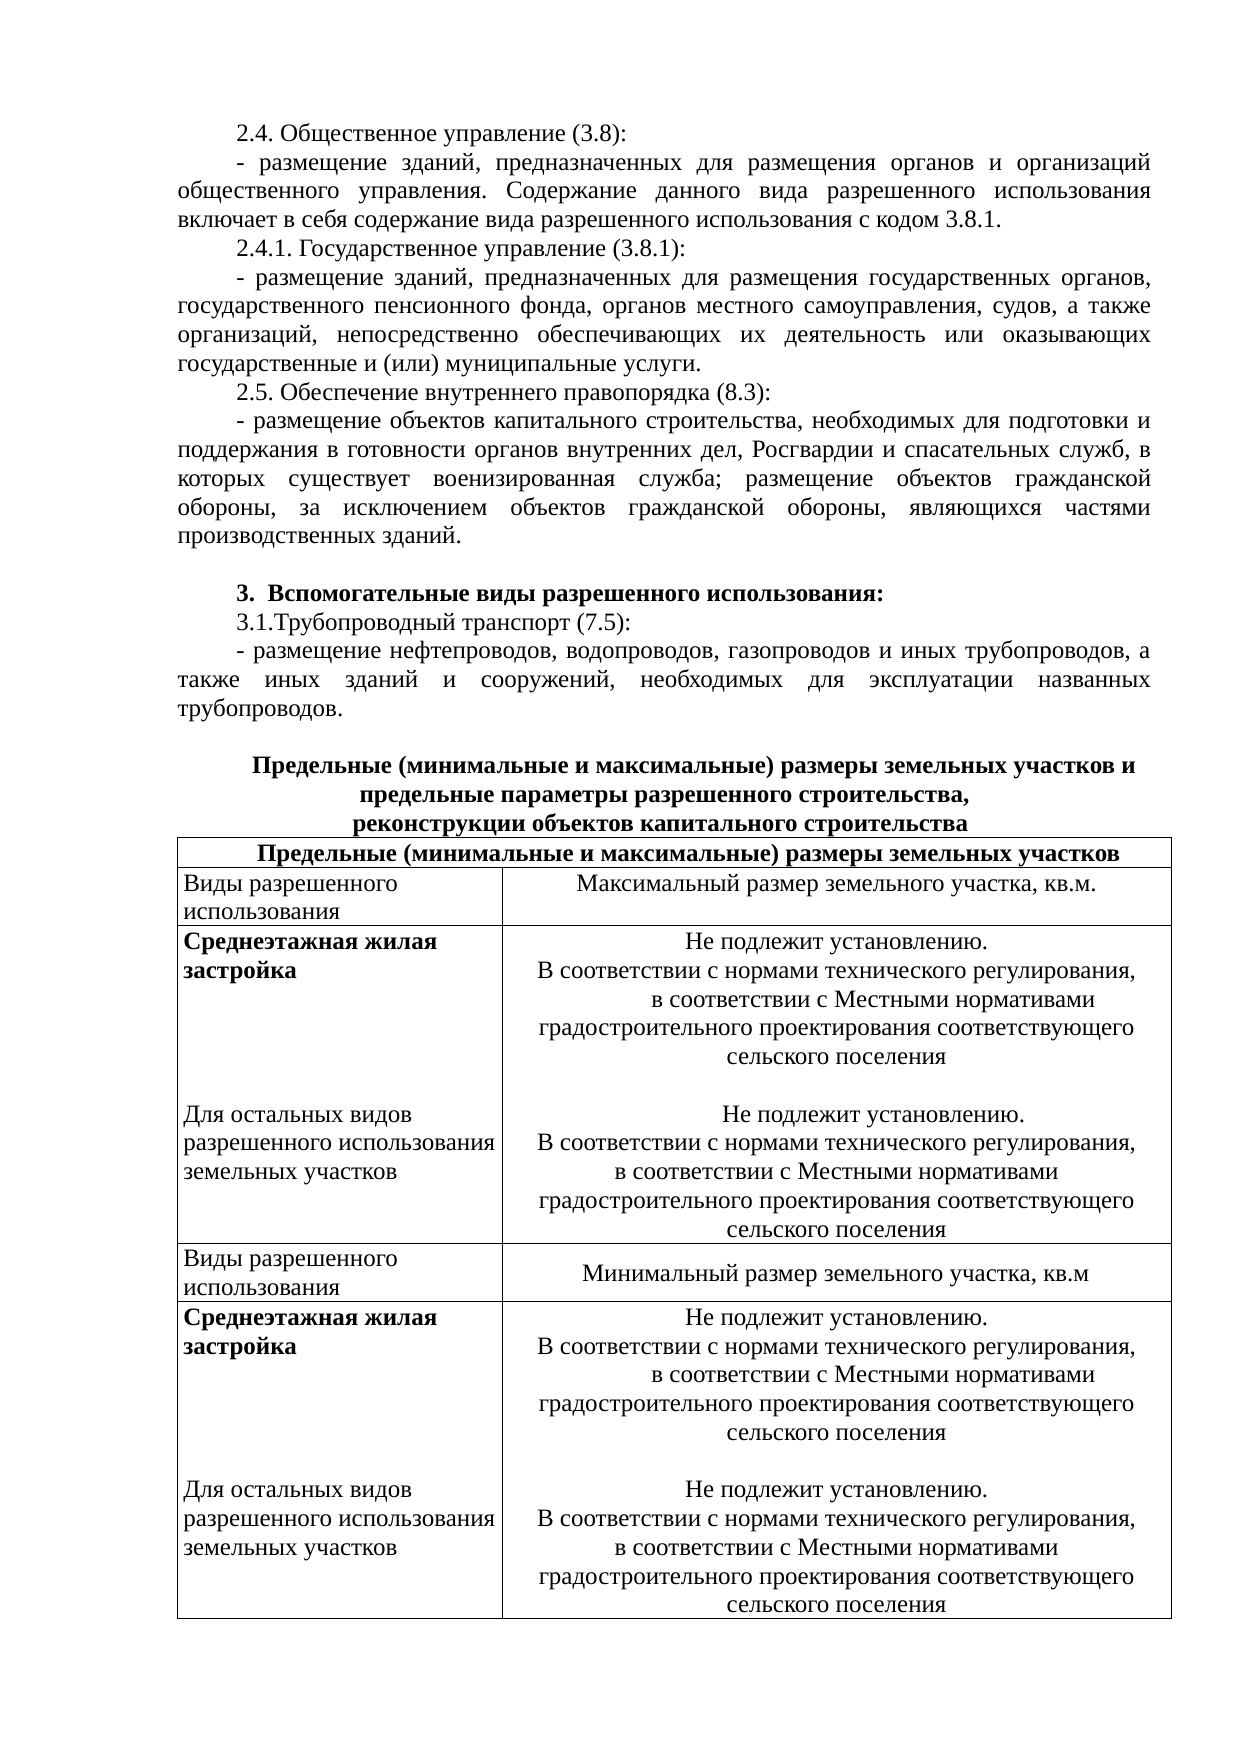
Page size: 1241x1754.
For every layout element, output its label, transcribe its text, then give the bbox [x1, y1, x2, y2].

text - размещение зданий, предназначенных для размещения государственных органов, государственного пенсионного фонда, органов местного самоуправления, судов, а также организаций, непосредственно обеспечивающих их деятельность или оказывающих государственные и (или) муниципальные услуги. [177, 262, 1152, 377]
text 3.1.Трубопроводный транспорт (7.5): [177, 607, 1152, 636]
table_cell Не подлежит установлению. В соответствии с нормами технического регулирования, в соответствии с Местными нормативами градостроительного проектирования соответствующего сельского поселения Не подлежит установлению. В соответствии с нормами технического регулирования, в соответствии с Местными нормативами градостроительного проектирования соответствующего сельского поселения [503, 1302, 1171, 1618]
table_cell Виды разрешенного использования [178, 868, 502, 925]
table_cell Среднеэтажная жилая застройка Для остальных видов разрешенного использования земельных участков [178, 926, 502, 1242]
table_cell Виды разрешенного использования [178, 1244, 502, 1301]
text 2.5. Обеспечение внутреннего правопорядка (8.3): [177, 377, 1152, 406]
table_cell Максимальный размер земельного участка, кв.м. [503, 868, 1171, 925]
text 3. Вспомогательные виды разрешенного использования: [177, 578, 1152, 607]
table_cell Минимальный размер земельного участка, кв.м [503, 1244, 1171, 1301]
text 2.4.1. Государственное управление (3.8.1): [177, 233, 1152, 262]
table_cell Среднеэтажная жилая застройка Для остальных видов разрешенного использования земельных участков [178, 1302, 502, 1618]
text - размещение объектов капитального строительства, необходимых для подготовки и поддержания в готовности органов внутренних дел, Росгвардии и спасательных служб, в которых существует военизированная служба; размещение объектов гражданской обороны, за исключением объектов гражданской обороны, являющихся частями производственных зданий. [177, 406, 1152, 549]
table_header Предельные (минимальные и максимальные) размеры земельных участков [178, 838, 1171, 867]
text реконструкции объектов капитального строительства [177, 808, 1152, 837]
text - размещение зданий, предназначенных для размещения органов и организаций общественного управления. Содержание данного вида разрешенного использования включает в себя содержание вида разрешенного использования с кодом 3.8.1. [177, 147, 1152, 233]
text 2.4. Общественное управление (3.8): [177, 118, 1152, 147]
text Предельные (минимальные и максимальные) размеры земельных участков и предельные параметры разрешенного строительства, [177, 751, 1152, 808]
text - размещение нефтепроводов, водопроводов, газопроводов и иных трубопроводов, а также иных зданий и сооружений, необходимых для эксплуатации названных трубопроводов. [177, 636, 1152, 722]
table_cell Не подлежит установлению. В соответствии с нормами технического регулирования, в соответствии с Местными нормативами градостроительного проектирования соответствующего сельского поселения Не подлежит установлению. В соответствии с нормами технического регулирования, в соответствии с Местными нормативами градостроительного проектирования соответствующего сельского поселения [503, 926, 1171, 1242]
